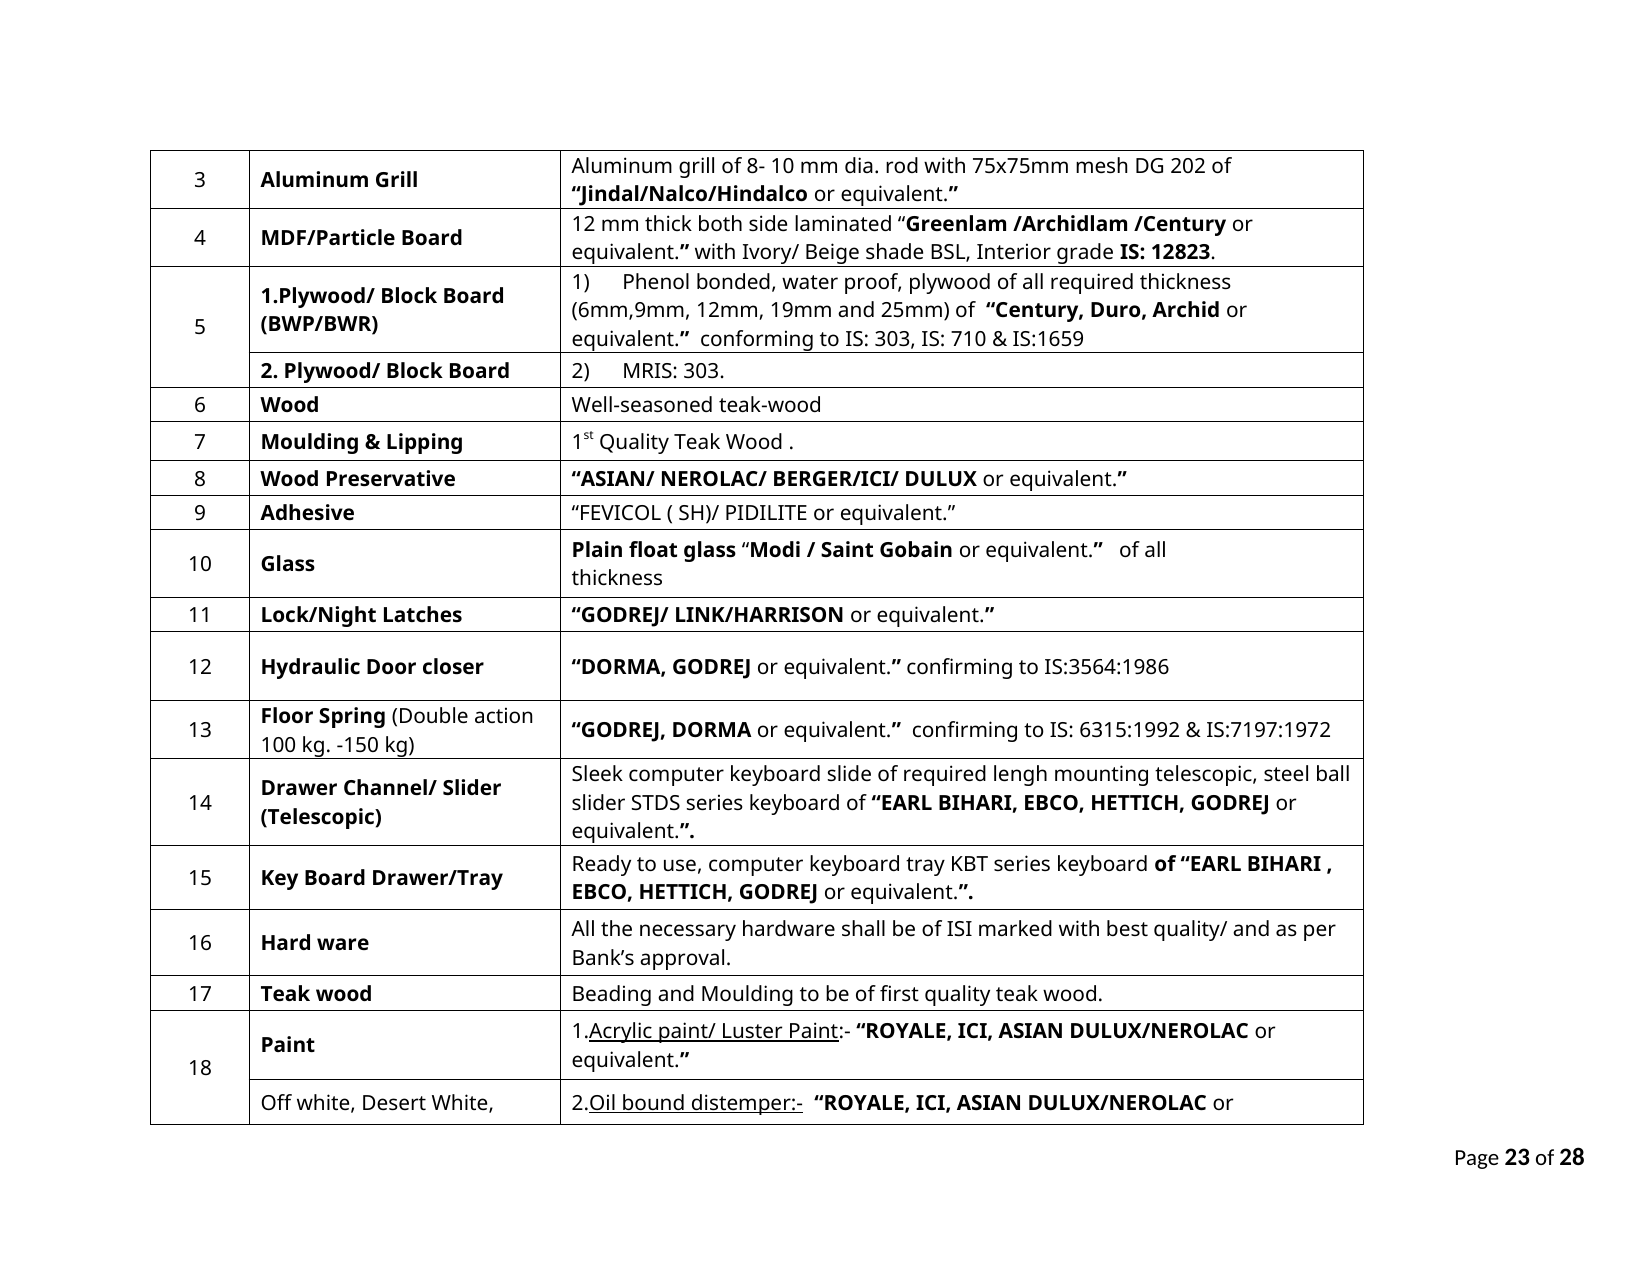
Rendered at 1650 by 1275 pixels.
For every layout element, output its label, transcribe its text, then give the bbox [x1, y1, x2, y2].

table_cell Adhesive [250, 496, 560, 529]
table_cell Aluminum grill of 8- 10 mm dia. rod with 75x75mm mesh DG 202 of “Jindal/Nalco/Hindalco or equivalent.” [561, 151, 1363, 208]
table_cell Wood Preservative [250, 461, 560, 495]
table_cell Glass [250, 530, 560, 597]
table_cell 17 [151, 976, 249, 1010]
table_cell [250, 1080, 560, 1124]
table_cell “FEVICOL ( SH)/ PIDILITE or equivalent.” [561, 496, 1363, 529]
table_cell Lock/Night Latches [250, 598, 560, 631]
table_cell Well-seasoned teak-wood [561, 388, 1363, 421]
table_cell 1st Quality Teak Wood . [561, 422, 1363, 460]
table_cell 13 [151, 701, 249, 758]
table_cell “ASIAN/ NEROLAC/ BERGER/ICI/ DULUX or equivalent.” [561, 461, 1363, 495]
table_cell 10 [151, 530, 249, 597]
table_cell Teak wood [250, 976, 560, 1010]
table_cell Wood [250, 388, 560, 421]
table_cell Aluminum Grill [250, 151, 560, 208]
table_cell Paint [250, 1011, 560, 1079]
table_cell 4 [151, 209, 249, 266]
table_cell 2. Plywood/ Block Board [250, 353, 560, 387]
table_cell “GODREJ, DORMA or equivalent.” confirming to IS: 6315:1992 & IS:7197:1972 [561, 701, 1363, 758]
table_cell “DORMA, GODREJ or equivalent.” confirming to IS:3564:1986 [561, 632, 1363, 700]
table_cell 7 [151, 422, 249, 460]
table_cell 9 [151, 496, 249, 529]
table_cell 8 [151, 461, 249, 495]
table_cell 18 [151, 1011, 249, 1124]
table_cell 3 [151, 151, 249, 208]
table_cell 11 [151, 598, 249, 631]
table_cell Moulding & Lipping [250, 422, 560, 460]
table_cell Sleek computer keyboard slide of required lengh mounting telescopic, steel ball slider STDS series keyboard of “EARL BIHARI, EBCO, HETTICH, GODREJ or equivalent.”. [561, 759, 1363, 844]
table_cell Key Board Drawer/Tray [250, 846, 560, 909]
table_cell MDF/Particle Board [250, 209, 560, 266]
table_cell Hydraulic Door closer [250, 632, 560, 700]
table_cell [561, 1080, 1363, 1124]
table_cell 1) Phenol bonded, water proof, plywood of all required thickness (6mm,9mm, 12mm, 19mm and 25mm) of “Century, Duro, Archid or equivalent.” conforming to IS: 303, IS: 710 & IS:1659 [561, 267, 1363, 352]
table_cell 1.Plywood/ Block Board (BWP/BWR) [250, 267, 560, 352]
table_cell Floor Spring (Double action 100 kg. -150 kg) [250, 701, 560, 758]
table_cell 14 [151, 759, 249, 844]
table_cell All the necessary hardware shall be of ISI marked with best quality/ and as per Bank’s approval. [561, 910, 1363, 975]
table_cell “GODREJ/ LINK/HARRISON or equivalent.” [561, 598, 1363, 631]
table_cell 5 [151, 267, 249, 387]
table_cell Beading and Moulding to be of first quality teak wood. [561, 976, 1363, 1010]
table_cell 1.Acrylic paint/ Luster Paint:- “ROYALE, ICI, ASIAN DULUX/NEROLAC or equivalent.” [561, 1011, 1363, 1079]
table_cell Drawer Channel/ Slider (Telescopic) [250, 759, 560, 844]
table_cell 2) MRIS: 303. [561, 353, 1363, 387]
table_cell 16 [151, 910, 249, 975]
table_cell 15 [151, 846, 249, 909]
table_cell Ready to use, computer keyboard tray KBT series keyboard of “EARL BIHARI , EBCO, HETTICH, GODREJ or equivalent.”. [561, 846, 1363, 909]
table_cell 12 mm thick both side laminated “Greenlam /Archidlam /Century or equivalent.” with Ivory/ Beige shade BSL, Interior grade IS: 12823. [561, 209, 1363, 266]
table_cell Plain float glass “Modi / Saint Gobain or equivalent.” of all thickness [561, 530, 1363, 597]
table_cell 6 [151, 388, 249, 421]
table_cell Hard ware [250, 910, 560, 975]
table_cell 12 [151, 632, 249, 700]
